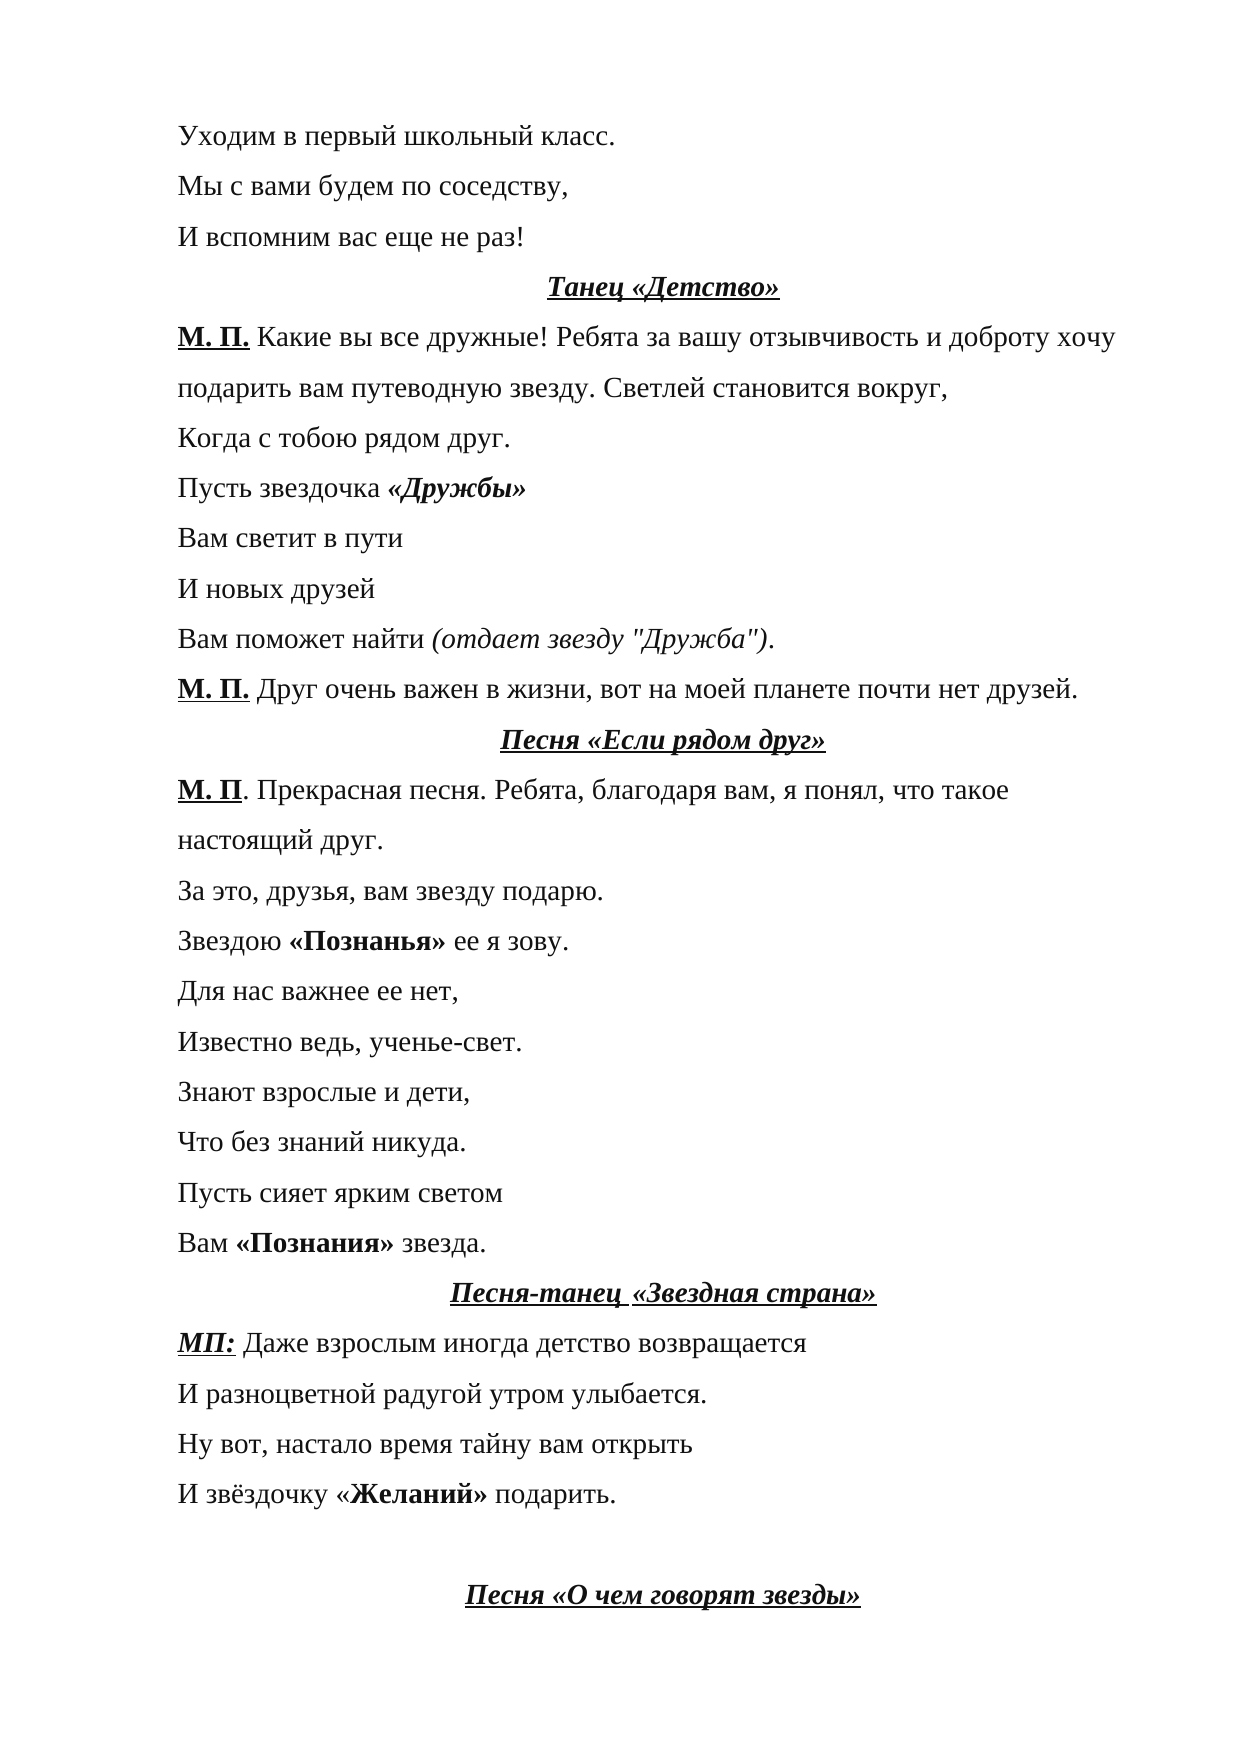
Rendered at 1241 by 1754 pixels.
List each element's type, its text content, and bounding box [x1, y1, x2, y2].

text И новых друзей [177, 571, 1152, 604]
text И вспомним вас еще не раз! [177, 219, 1152, 252]
text Мы с вами будем по соседству, [177, 168, 1152, 202]
text Песня «Если рядом друг» [177, 722, 1152, 755]
text Для нас важнее ее нет, [177, 973, 1152, 1007]
text МП: Даже взрослым иногда детство возвращается [177, 1326, 1152, 1359]
text Пусть сияет ярким светом [177, 1175, 1152, 1208]
text Звездою «Познанья» ее я зову. [177, 923, 1152, 957]
text Когда с тобою рядом друг. [177, 420, 1152, 453]
text И звёздочку «Желаний» подарить. [177, 1477, 1152, 1510]
text И разноцветной радугой утром улыбается. [177, 1376, 1152, 1409]
text М. П. Прекрасная песня. Ребята, благодаря вам, я понял, что такое настоящий друг. [177, 772, 1152, 856]
text М. П. Друг очень важен в жизни, вот на моей планете почти нет друзей. [177, 672, 1152, 705]
text За это, друзья, вам звезду подарю. [177, 873, 1152, 906]
text Пусть звездочка «Дружбы» [177, 470, 1152, 504]
text Песня-танец «Звездная страна» [177, 1275, 1152, 1309]
text Ну вот, настало время тайну вам открыть [177, 1426, 1152, 1460]
text Знают взрослые и дети, [177, 1074, 1152, 1108]
text Уходим в первый школьный класс. [177, 118, 1152, 152]
text Песня «О чем говорят звезды» [177, 1577, 1152, 1611]
text Вам поможет найти (отдает звезду "Дружба"). [177, 621, 1152, 655]
text Известно ведь, ученье-свет. [177, 1024, 1152, 1057]
text Вам «Познания» звезда. [177, 1225, 1152, 1258]
text М. П. Какие вы все дружные! Ребята за вашу отзывчивость и доброту хочу подарить вам путеводную звезду. Светлей становится вокруг, [177, 319, 1152, 403]
text Вам светит в пути [177, 521, 1152, 554]
text Что без знаний никуда. [177, 1124, 1152, 1158]
text Танец «Детство» [177, 269, 1152, 303]
